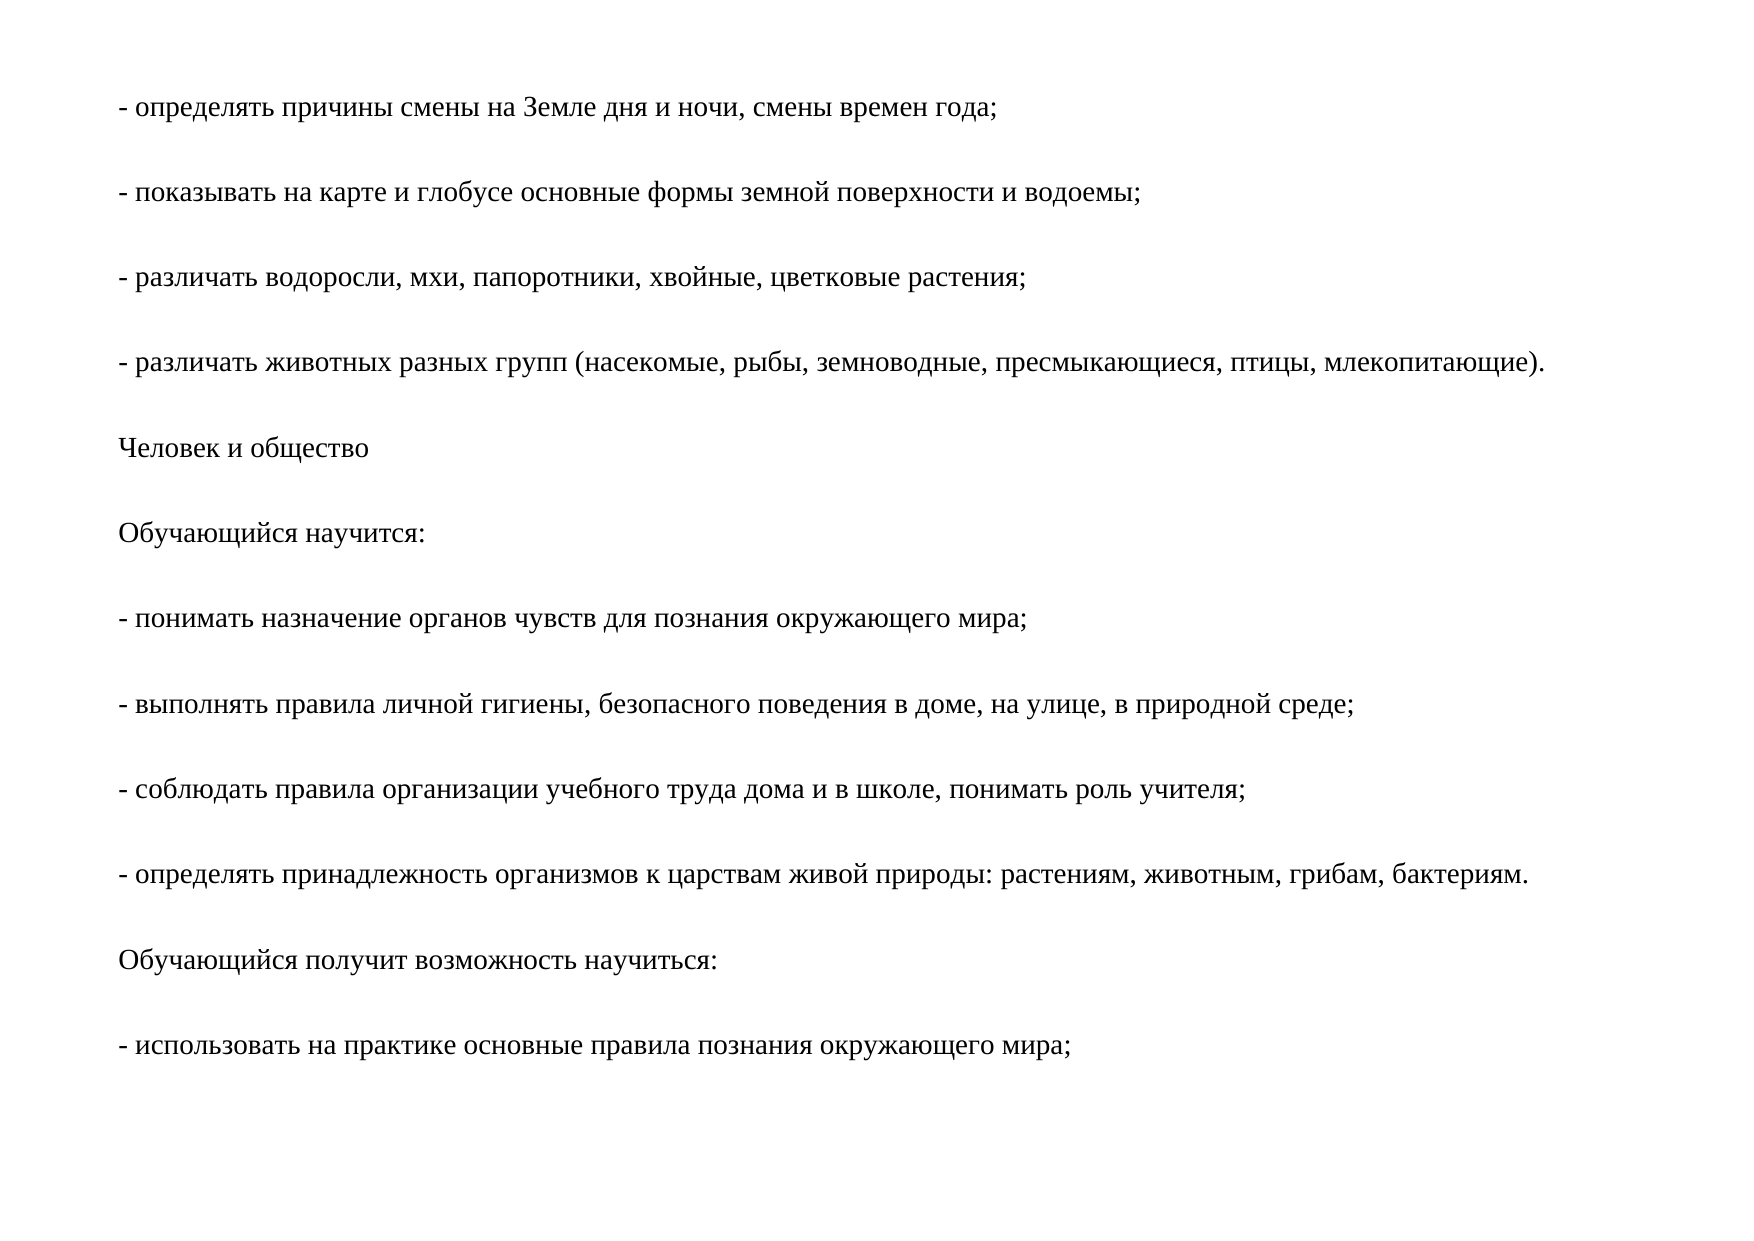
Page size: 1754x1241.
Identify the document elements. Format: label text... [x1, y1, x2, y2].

text Обучающийся получит возможность научиться: [118, 942, 1636, 975]
text - различать животных разных групп (насекомые, рыбы, земноводные, пресмыкающиеся, птицы, млекопитающие). [118, 344, 1636, 378]
text - показывать на карте и глобусе основные формы земной поверхности и водоемы; [118, 174, 1636, 207]
text Обучающийся научится: [118, 515, 1636, 549]
text - соблюдать правила организации учебного труда дома и в школе, понимать роль учителя; [118, 771, 1636, 805]
text - использовать на практике основные правила познания окружающего мира; [118, 1027, 1636, 1061]
text - понимать назначение органов чувств для познания окружающего мира; [118, 601, 1636, 634]
text Человек и общество [118, 430, 1636, 463]
text - различать водоросли, мхи, папоротники, хвойные, цветковые растения; [118, 259, 1636, 293]
text - выполнять правила личной гигиены, безопасного поведения в доме, на улице, в природной среде; [118, 686, 1636, 719]
text - определять принадлежность организмов к царствам живой природы: растениям, животным, грибам, бактериям. [118, 856, 1636, 890]
text - определять причины смены на Земле дня и ночи, смены времен года; [118, 89, 1636, 122]
